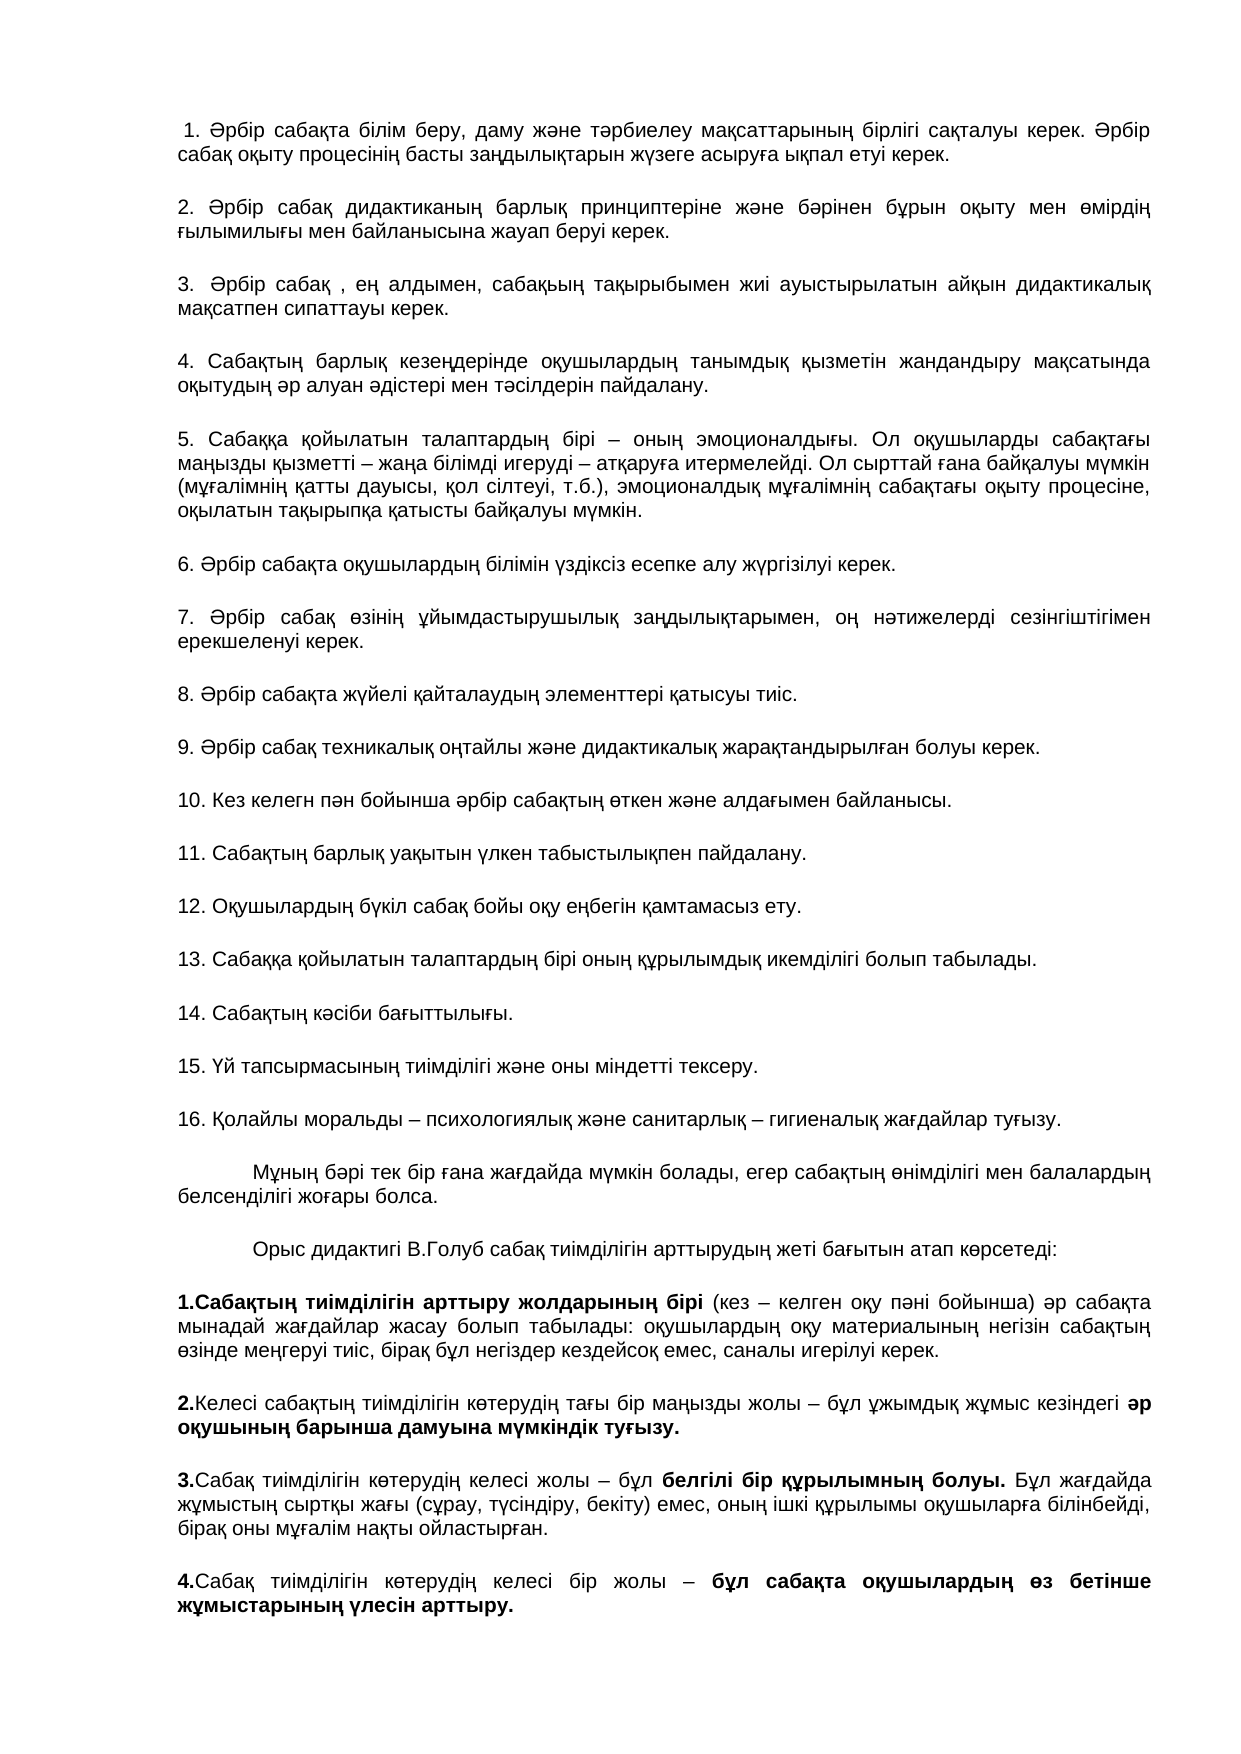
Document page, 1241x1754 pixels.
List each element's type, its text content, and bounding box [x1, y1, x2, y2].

text 1.Сабақтың тиімділігін арттыру жолдарының бірі (кез – келген оқу пәні бойынша) әр сабақта мынадай жағдайлар жасау болып табылады: оқушылардың оқу материалының негізін сабақтың өзінде меңгеруі тиіс, бірақ бұл негіздер кездейсоқ емес, саналы игерілуі керек. [177, 1290, 1152, 1362]
text Мұның бәрі тек бір ғана жағдайда мүмкін болады, егер сабақтың өнімділігі мен балалардың белсенділігі жоғары болса. [177, 1160, 1152, 1208]
text 6. Әрбір сабақта оқушылардың білімін үздіксіз есепке алу жүргізілуі керек. [177, 551, 1152, 575]
text 13. Сабаққа қойылатын талаптардың бірі оның құрылымдық икемділігі болып табылады. [177, 947, 1152, 971]
text 2.Келесі сабақтың тиімділігін көтерудің тағы бір маңызды жолы – бұл ұжымдық жұмыс кезіндегі әр оқушының барынша дамуына мүмкіндік туғызу. [177, 1391, 1152, 1439]
text 16. Қолайлы моральды – психологиялық және санитарлық – гигиеналық жағдайлар туғызу. [177, 1107, 1152, 1131]
text 3.Сабақ тиімділігін көтерудің келесі жолы – бұл белгілі бір құрылымның болуы. Бұл жағдайда жұмыстың сыртқы жағы (сұрау, түсіндіру, бекіту) емес, оның ішкі құрылымы оқушыларға білінбейді, бірақ оны мұғалім нақты ойластырған. [177, 1468, 1152, 1540]
text 2. Әрбір сабақ дидактиканың барлық принциптеріне және бәрінен бұрын оқыту мен өмірдің ғылымилығы мен байланысына жауап беруі керек. [177, 195, 1152, 243]
text 10. Кез келегн пән бойынша әрбір сабақтың өткен және алдағымен байланысы. [177, 788, 1152, 812]
text 4. Сабақтың барлық кезеңдерінде оқушылардың танымдық қызметін жандандыру мақсатында оқытудың әр алуан әдістері мен тәсілдерін пайдалану. [177, 349, 1152, 397]
text Орыс дидактигі В.Голуб сабақ тиімділігін арттырудың жеті бағытын атап көрсетеді: [177, 1237, 1152, 1261]
text 15. Үй тапсырмасының тиімділігі және оны міндетті тексеру. [177, 1053, 1152, 1077]
text 7. Әрбір сабақ өзінің ұйымдастырушылық заңдылықтарымен, оң нәтижелерді сезінгіштігімен ерекшеленуі керек. [177, 604, 1152, 652]
text 1. Әрбір сабақта білім беру, даму және тәрбиелеу мақсаттарының бірлігі сақталуы керек. Әрбір сабақ оқыту процесінің басты заңдылықтарын жүзеге асыруға ықпал етуі керек. [177, 118, 1152, 166]
text 3. Әрбір сабақ , ең алдымен, сабақьың тақырыбымен жиі ауыстырылатын айқын дидактикалық мақсатпен сипаттауы керек. [177, 272, 1152, 320]
text 9. Әрбір сабақ техникалық оңтайлы және дидактикалық жарақтандырылған болуы керек. [177, 735, 1152, 759]
text 4.Сабақ тиімділігін көтерудің келесі бір жолы – бұл сабақта оқушылардың өз бетінше жұмыстарының үлесін арттыру. [177, 1569, 1152, 1617]
text 14. Сабақтың кәсіби бағыттылығы. [177, 1000, 1152, 1024]
text 11. Сабақтың барлық уақытын үлкен табыстылықпен пайдалану. [177, 841, 1152, 865]
text 8. Әрбір сабақта жүйелі қайталаудың элементтері қатысуы тиіс. [177, 682, 1152, 706]
text 5. Сабаққа қойылатын талаптардың бірі – оның эмоционалдығы. Ол оқушыларды сабақтағы маңызды қызметті – жаңа білімді игеруді – атқаруға итермелейді. Ол сырттай ғана байқалуы мүмкін (мұғалімнің қатты дауысы, қол сілтеуі, т.б.), эмоционалдық мұғалімнің сабақтағы оқыту процесіне, оқылатын тақырыпқа қатысты байқалуы мүмкін. [177, 426, 1152, 522]
text 12. Оқушылардың бүкіл сабақ бойы оқу еңбегін қамтамасыз ету. [177, 894, 1152, 918]
